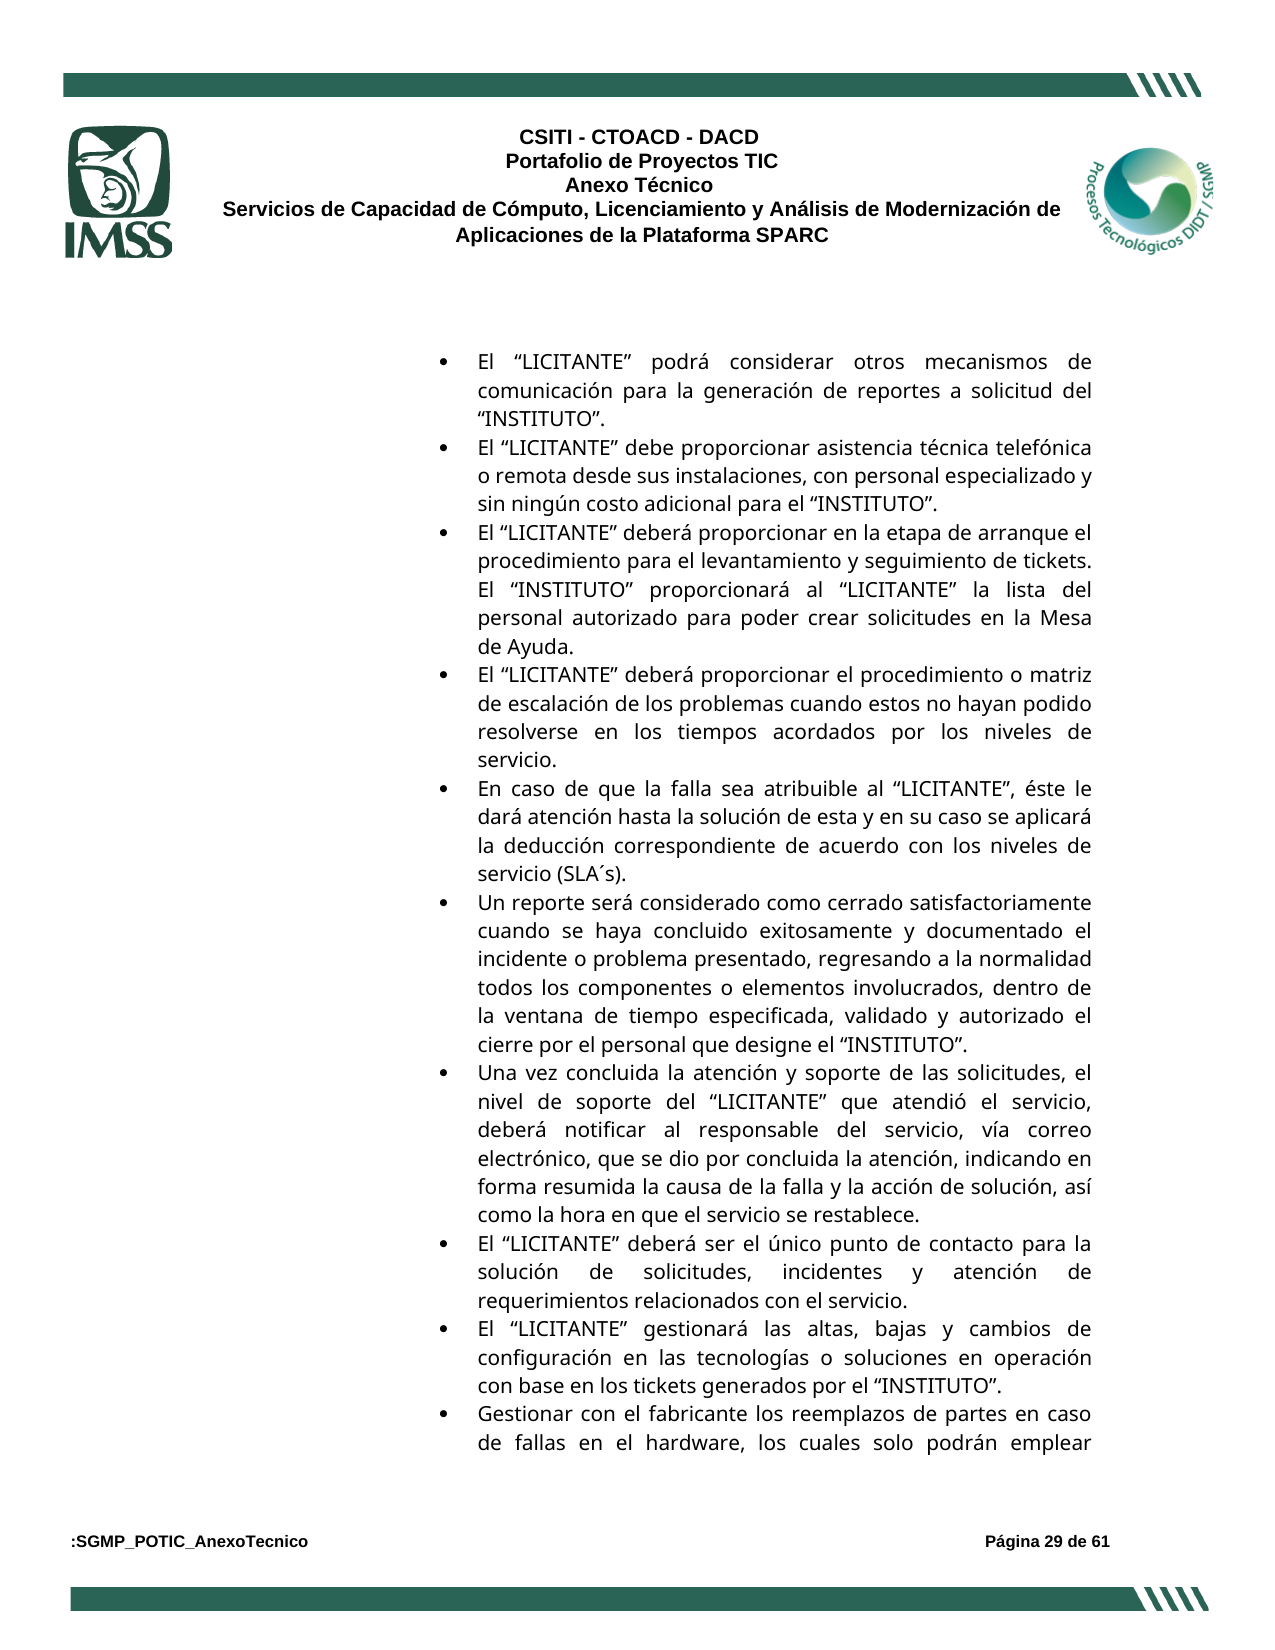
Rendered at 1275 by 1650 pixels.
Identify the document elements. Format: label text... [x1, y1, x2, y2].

list El “LICITANTE” deberá ser el único punto de contacto para la solución de solicitudes, incidentes y atención de requerimientos relacionados con el servicio. [440, 1229, 1093, 1314]
list El “LICITANTE” deberá proporcionar el procedimiento o matriz de escalación de los problemas cuando estos no hayan podido resolverse en los tiempos acordados por los niveles de servicio. [440, 660, 1093, 774]
list El “LICITANTE” deberá proporcionar en la etapa de arranque el procedimiento para el levantamiento y seguimiento de tickets. El “INSTITUTO” proporcionará al “LICITANTE” la lista del personal autorizado para poder crear solicitudes en la Mesa de Ayuda. [440, 518, 1093, 660]
picture [63, 73, 1202, 97]
picture [1084, 145, 1213, 254]
list El “LICITANTE” podrá considerar otros mecanismos de comunicación para la generación de reportes a solicitud del “INSTITUTO”. [440, 347, 1093, 433]
picture [70, 1587, 1209, 1611]
list El “LICITANTE” gestionará las altas, bajas y cambios de configuración en las tecnologías o soluciones en operación con base en los tickets generados por el “INSTITUTO”. [440, 1314, 1093, 1399]
list En caso de que la falla sea atribuible al “LICITANTE”, éste le dará atención hasta la solución de esta y en su caso se aplicará la deducción correspondiente de acuerdo con los niveles de servicio (SLA´s). [440, 774, 1093, 888]
picture [63, 124, 173, 258]
list Un reporte será considerado como cerrado satisfactoriamente cuando se haya concluido exitosamente y documentado el incidente o problema presentado, regresando a la normalidad todos los componentes o elementos involucrados, dentro de la ventana de tiempo especificada, validado y autorizado el cierre por el personal que designe el “INSTITUTO”. [440, 888, 1093, 1058]
list Una vez concluida la atención y soporte de las solicitudes, el nivel de soporte del “LICITANTE” que atendió el servicio, deberá notificar al responsable del servicio, vía correo electrónico, que se dio por concluida la atención, indicando en forma resumida la causa de la falla y la acción de solución, así como la hora en que el servicio se restablece. [440, 1058, 1093, 1229]
list El “LICITANTE” debe proporcionar asistencia técnica telefónica o remota desde sus instalaciones, con personal especializado y sin ningún costo adicional para el “INSTITUTO”. [440, 433, 1093, 518]
